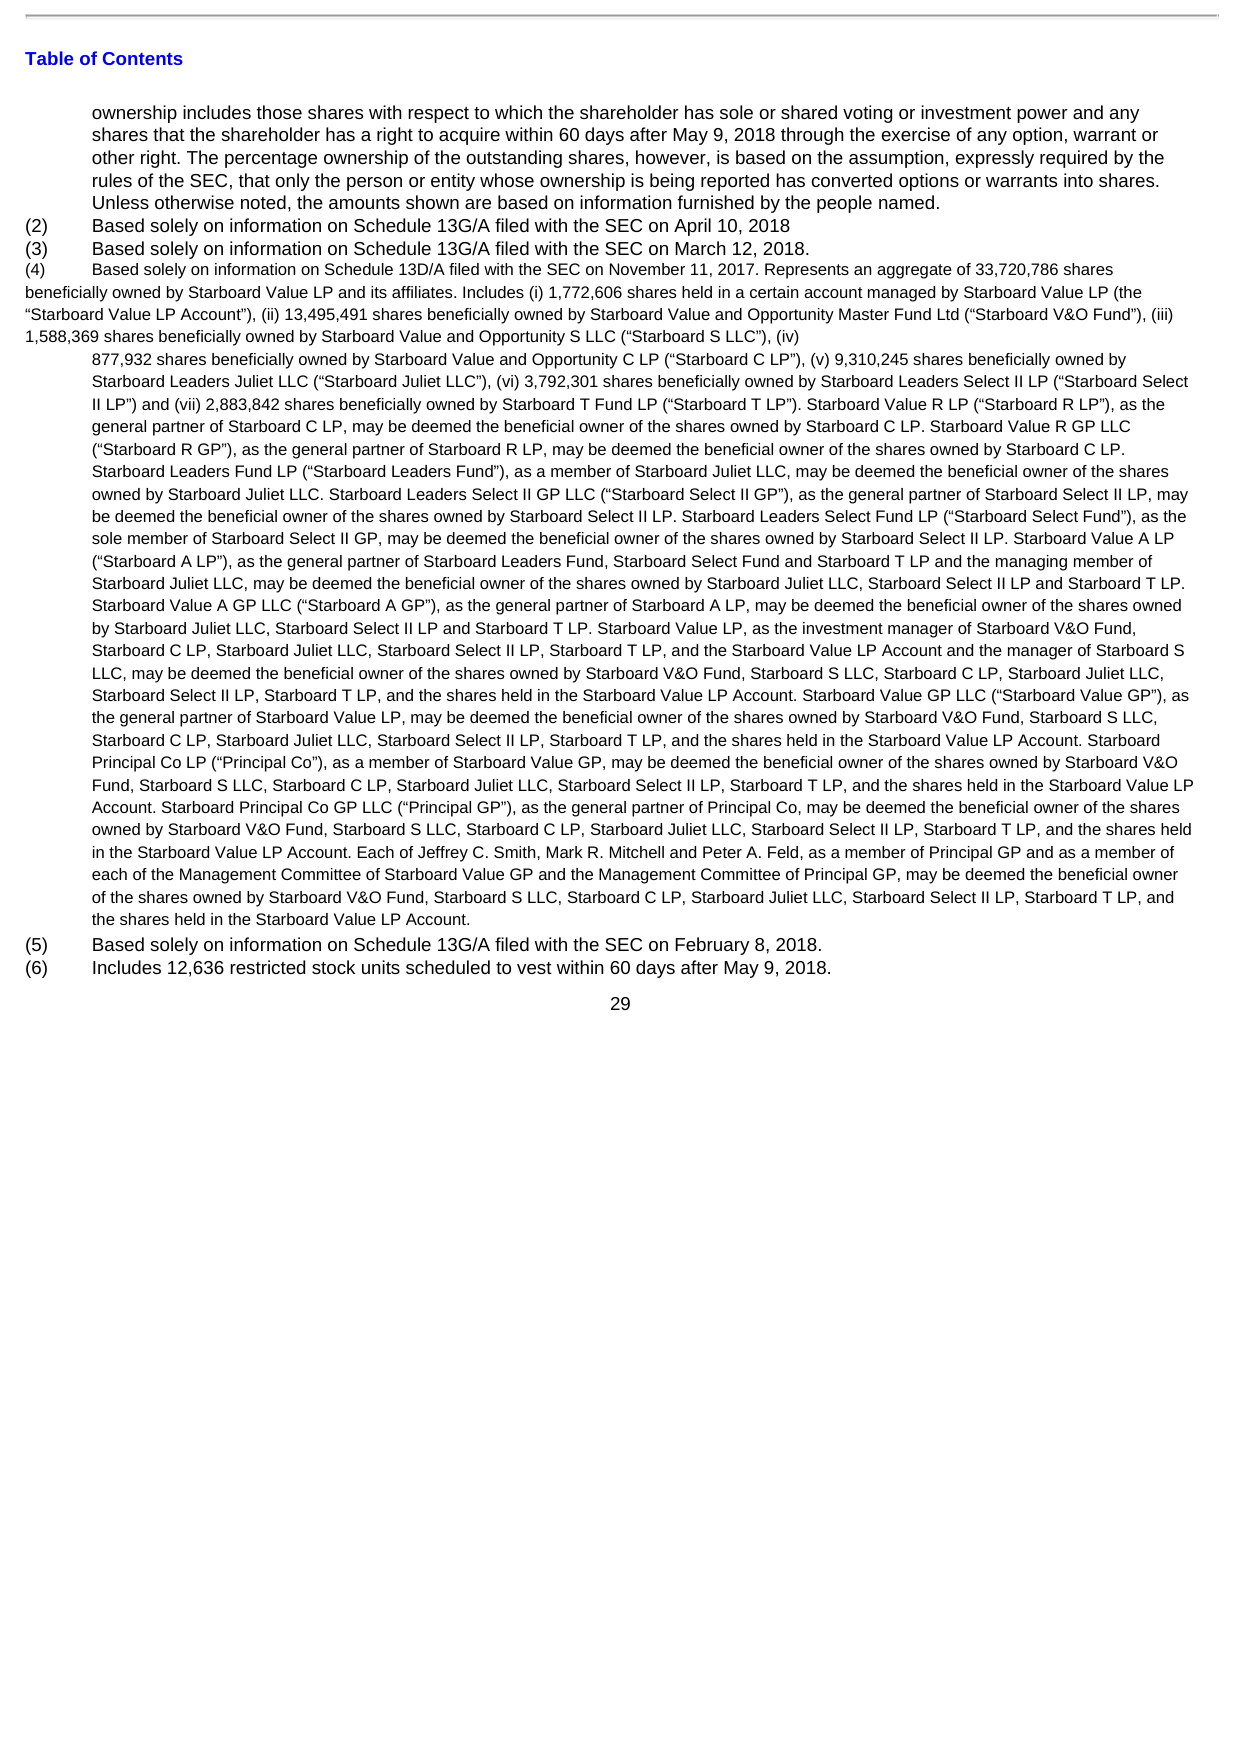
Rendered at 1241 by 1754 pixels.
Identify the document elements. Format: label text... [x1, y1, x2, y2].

list Based solely on information on Schedule 13D/A filed with the SEC on November 11, 2017. Represents an aggregate of 33,720,786 shares beneficially owned by Starboard Value LP and its affiliates. Includes (i) 1,772,606 shares held in a certain account managed by Starboard Value LP (the “Starboard Value LP Account”), (ii) 13,495,491 shares beneficially owned by Starboard Value and Opportunity Master Fund Ltd (“Starboard V&O Fund”), (iii) 1,588,369 shares beneficially owned by Starboard Value and Opportunity S LLC (“Starboard S LLC”), (iv) [25, 260, 1194, 346]
text ownership includes those shares with respect to which the shareholder has sole or shared voting or investment power and any shares that the shareholder has a right to acquire within 60 days after May 9, 2018 through the exercise of any option, warrant or other right. The percentage ownership of the outstanding shares, however, is based on the assumption, expressly required by the rules of the SEC, that only the person or entity whose ownership is being reported has converted options or warrants into shares. Unless otherwise noted, the amounts shown are based on information furnished by the people named. [92, 102, 1180, 214]
list Includes 12,636 restricted stock units scheduled to vest within 60 days after May 9, 2018. [25, 956, 1194, 978]
text 29 [25, 993, 1215, 1014]
list Based solely on information on Schedule 13G/A filed with the SEC on April 10, 2018 [25, 215, 1194, 237]
list Based solely on information on Schedule 13G/A filed with the SEC on February 8, 2018. [25, 934, 1194, 956]
text Table of Contents [25, 48, 1194, 69]
picture [23, 14, 1220, 21]
list Based solely on information on Schedule 13G/A filed with the SEC on March 12, 2018. [25, 238, 1194, 259]
text 877,932 shares beneficially owned by Starboard Value and Opportunity C LP (“Starboard C LP”), (v) 9,310,245 shares beneficially owned by Starboard Leaders Juliet LLC (“Starboard Juliet LLC”), (vi) 3,792,301 shares beneficially owned by Starboard Leaders Select II LP (“Starboard Select II LP”) and (vii) 2,883,842 shares beneficially owned by Starboard T Fund LP (“Starboard T LP”). Starboard Value R LP (“Starboard R LP”), as the general partner of Starboard C LP, may be deemed the beneficial owner of the shares owned by Starboard C LP. Starboard Value R GP LLC (“Starboard R GP”), as the general partner of Starboard R LP, may be deemed the beneficial owner of the shares owned by Starboard C LP. Starboard Leaders Fund LP (“Starboard Leaders Fund”), as a member of Starboard Juliet LLC, may be deemed the beneficial owner of the shares owned by Starboard Juliet LLC. Starboard Leaders Select II GP LLC (“Starboard Select II GP”), as the general partner of Starboard Select II LP, may be deemed the beneficial owner of the shares owned by Starboard Select II LP. Starboard Leaders Select Fund LP (“Starboard Select Fund”), as the sole member of Starboard Select II GP, may be deemed the beneficial owner of the shares owned by Starboard Select II LP. Starboard Value A LP (“Starboard A LP”), as the general partner of Starboard Leaders Fund, Starboard Select Fund and Starboard T LP and the managing member of Starboard Juliet LLC, may be deemed the beneficial owner of the shares owned by Starboard Juliet LLC, Starboard Select II LP and Starboard T LP. Starboard Value A GP LLC (“Starboard A GP”), as the general partner of Starboard A LP, may be deemed the beneficial owner of the shares owned by Starboard Juliet LLC, Starboard Select II LP and Starboard T LP. Starboard Value LP, as the investment manager of Starboard V&O Fund, Starboard C LP, Starboard Juliet LLC, Starboard Select II LP, Starboard T LP, and the Starboard Value LP Account and the manager of Starboard S LLC, may be deemed the beneficial owner of the shares owned by Starboard V&O Fund, Starboard S LLC, Starboard C LP, Starboard Juliet LLC, Starboard Select II LP, Starboard T LP, and the shares held in the Starboard Value LP Account. Starboard Value GP LLC (“Starboard Value GP”), as the general partner of Starboard Value LP, may be deemed the beneficial owner of the shares owned by Starboard V&O Fund, Starboard S LLC, Starboard C LP, Starboard Juliet LLC, Starboard Select II LP, Starboard T LP, and the shares held in the Starboard Value LP Account. Starboard Principal Co LP (“Principal Co”), as a member of Starboard Value GP, may be deemed the beneficial owner of the shares owned by Starboard V&O Fund, Starboard S LLC, Starboard C LP, Starboard Juliet LLC, Starboard Select II LP, Starboard T LP, and the shares held in the Starboard Value LP Account. Starboard Principal Co GP LLC (“Principal GP”), as the general partner of Principal Co, may be deemed the beneficial owner of the shares owned by Starboard V&O Fund, Starboard S LLC, Starboard C LP, Starboard Juliet LLC, Starboard Select II LP, Starboard T LP, and the shares held in the Starboard Value LP Account. Each of Jeffrey C. Smith, Mark R. Mitchell and Peter A. Feld, as a member of Principal GP and as a member of each of the Management Committee of Starboard Value GP and the Management Committee of Principal GP, may be deemed the beneficial owner of the shares owned by Starboard V&O Fund, Starboard S LLC, Starboard C LP, Starboard Juliet LLC, Starboard Select II LP, Starboard T LP, and the shares held in the Starboard Value LP Account. [92, 350, 1194, 929]
